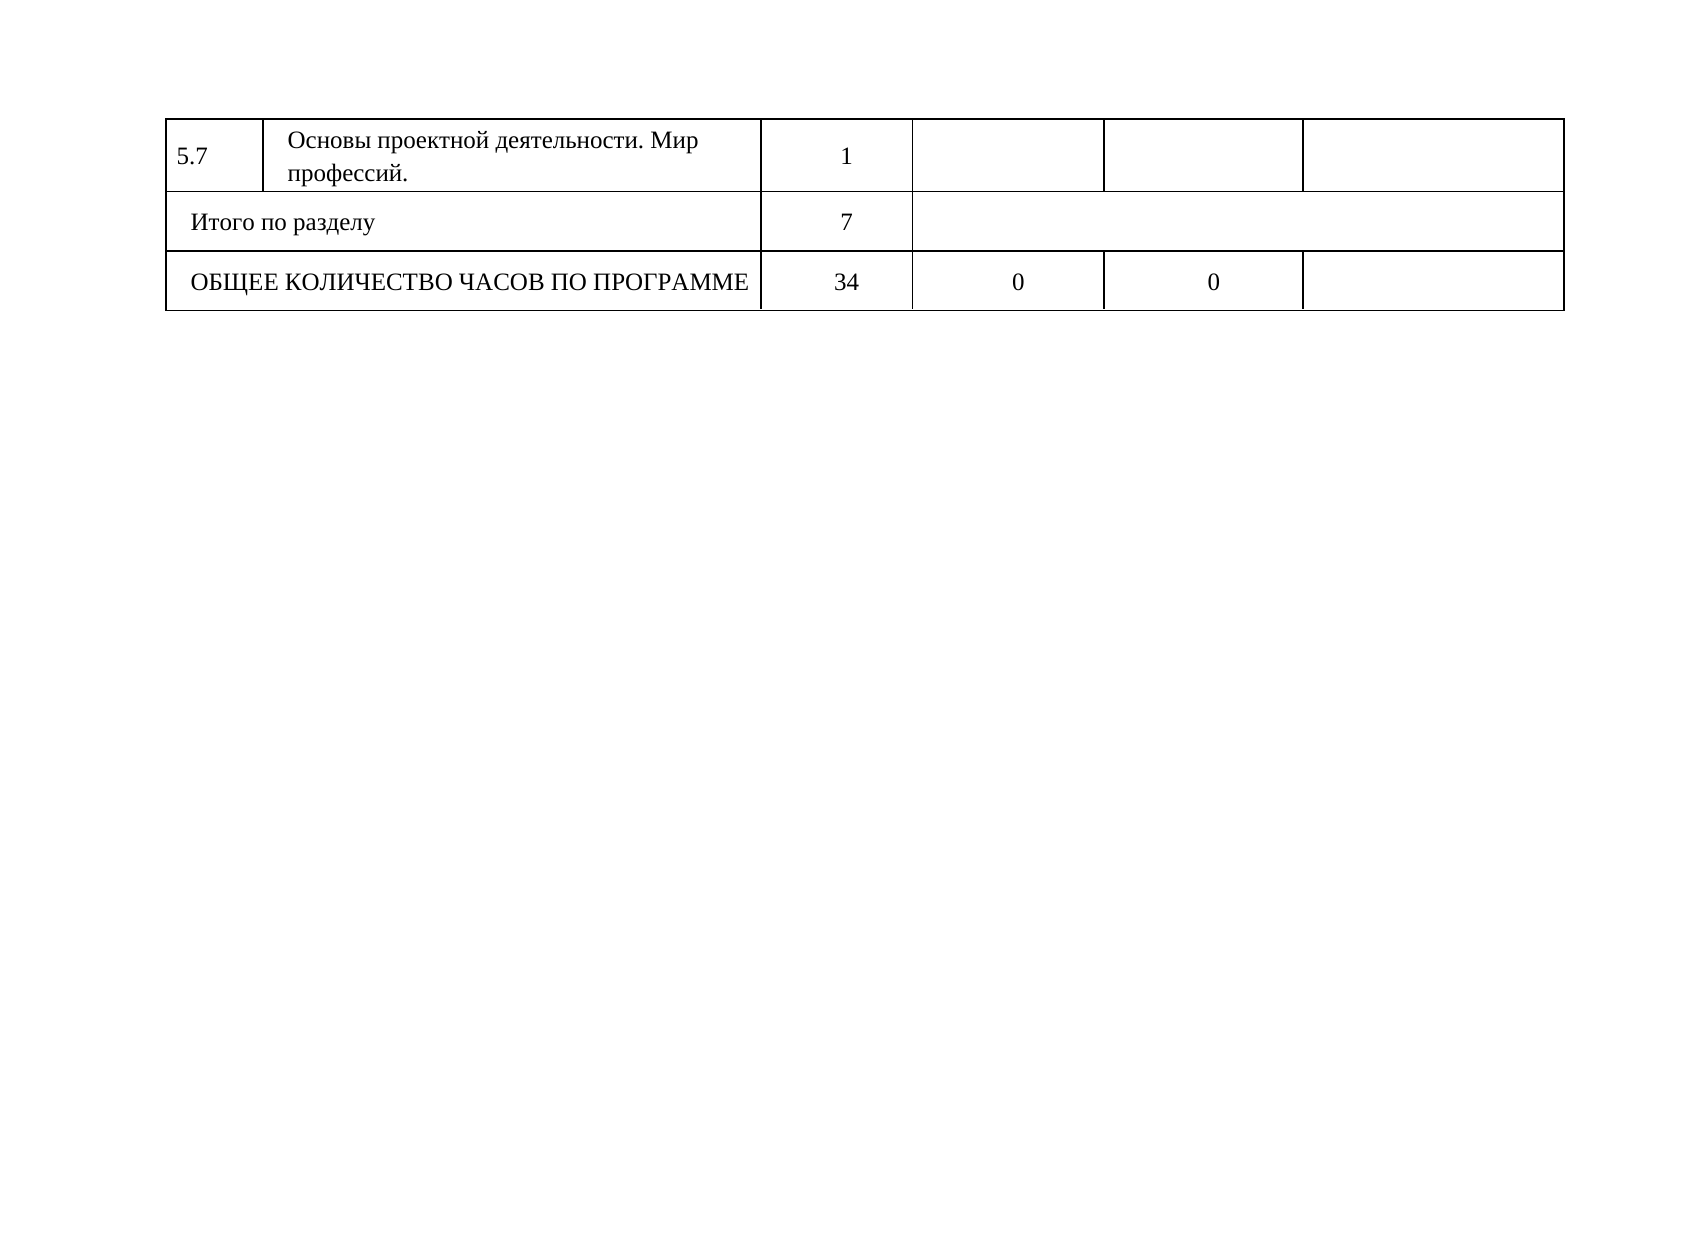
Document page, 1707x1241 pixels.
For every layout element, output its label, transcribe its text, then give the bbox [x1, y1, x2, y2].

table_cell ОБЩЕЕ КОЛИЧЕСТВО ЧАСОВ ПО ПРОГРАММЕ [167, 252, 760, 309]
table_cell [1304, 252, 1563, 309]
table_cell 1 [762, 120, 912, 191]
table_cell [913, 192, 1563, 250]
table_cell 0 [1105, 252, 1302, 309]
table_cell Итого по разделу [167, 192, 760, 250]
table_cell 0 [913, 252, 1103, 309]
table_cell [1105, 120, 1302, 191]
table_cell 34 [762, 252, 912, 309]
table_cell 7 [762, 192, 912, 250]
table_cell [913, 120, 1103, 191]
table_cell Основы проектной деятельности. Мир профессий. [264, 120, 760, 191]
table_cell 5.7 [167, 120, 262, 191]
table_cell [1304, 120, 1563, 191]
